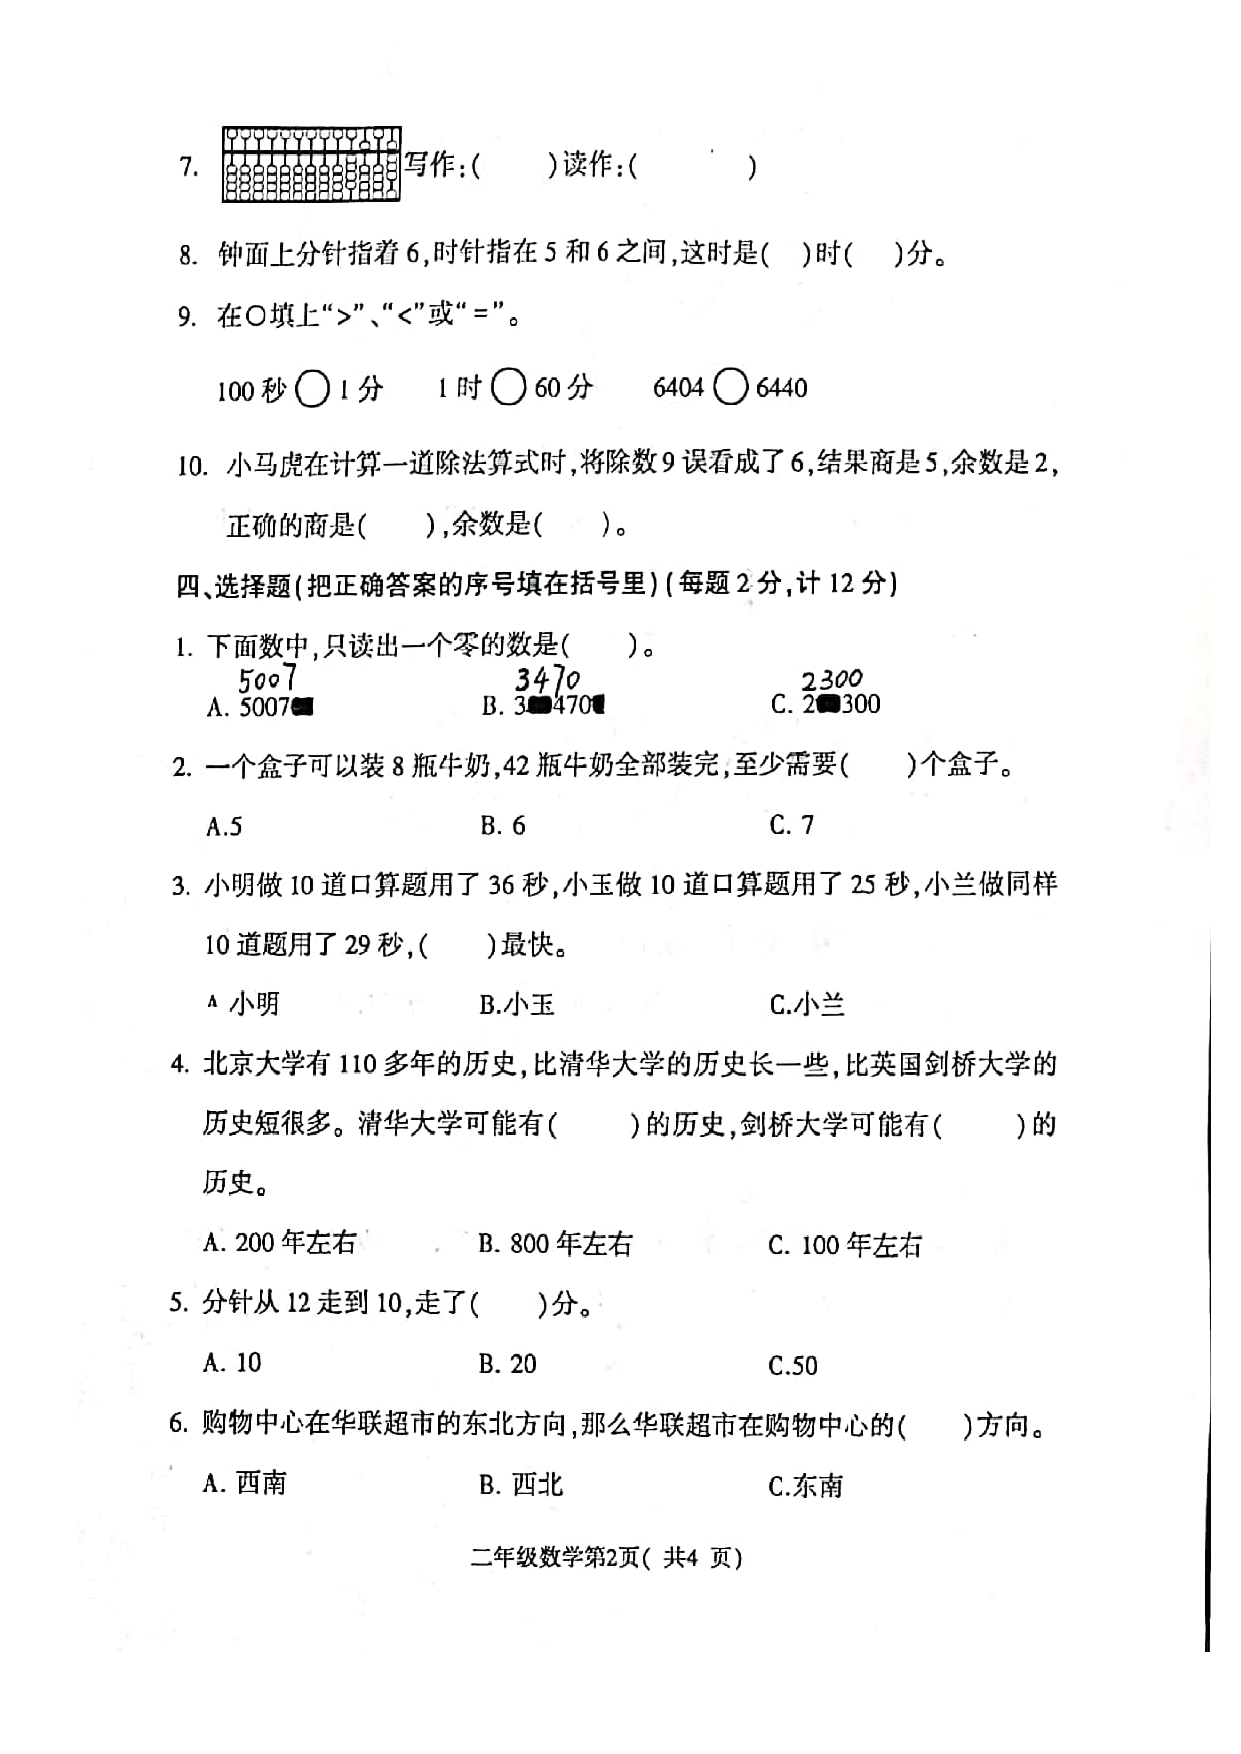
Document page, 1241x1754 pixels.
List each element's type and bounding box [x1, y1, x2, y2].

picture [78, 40, 1211, 1652]
